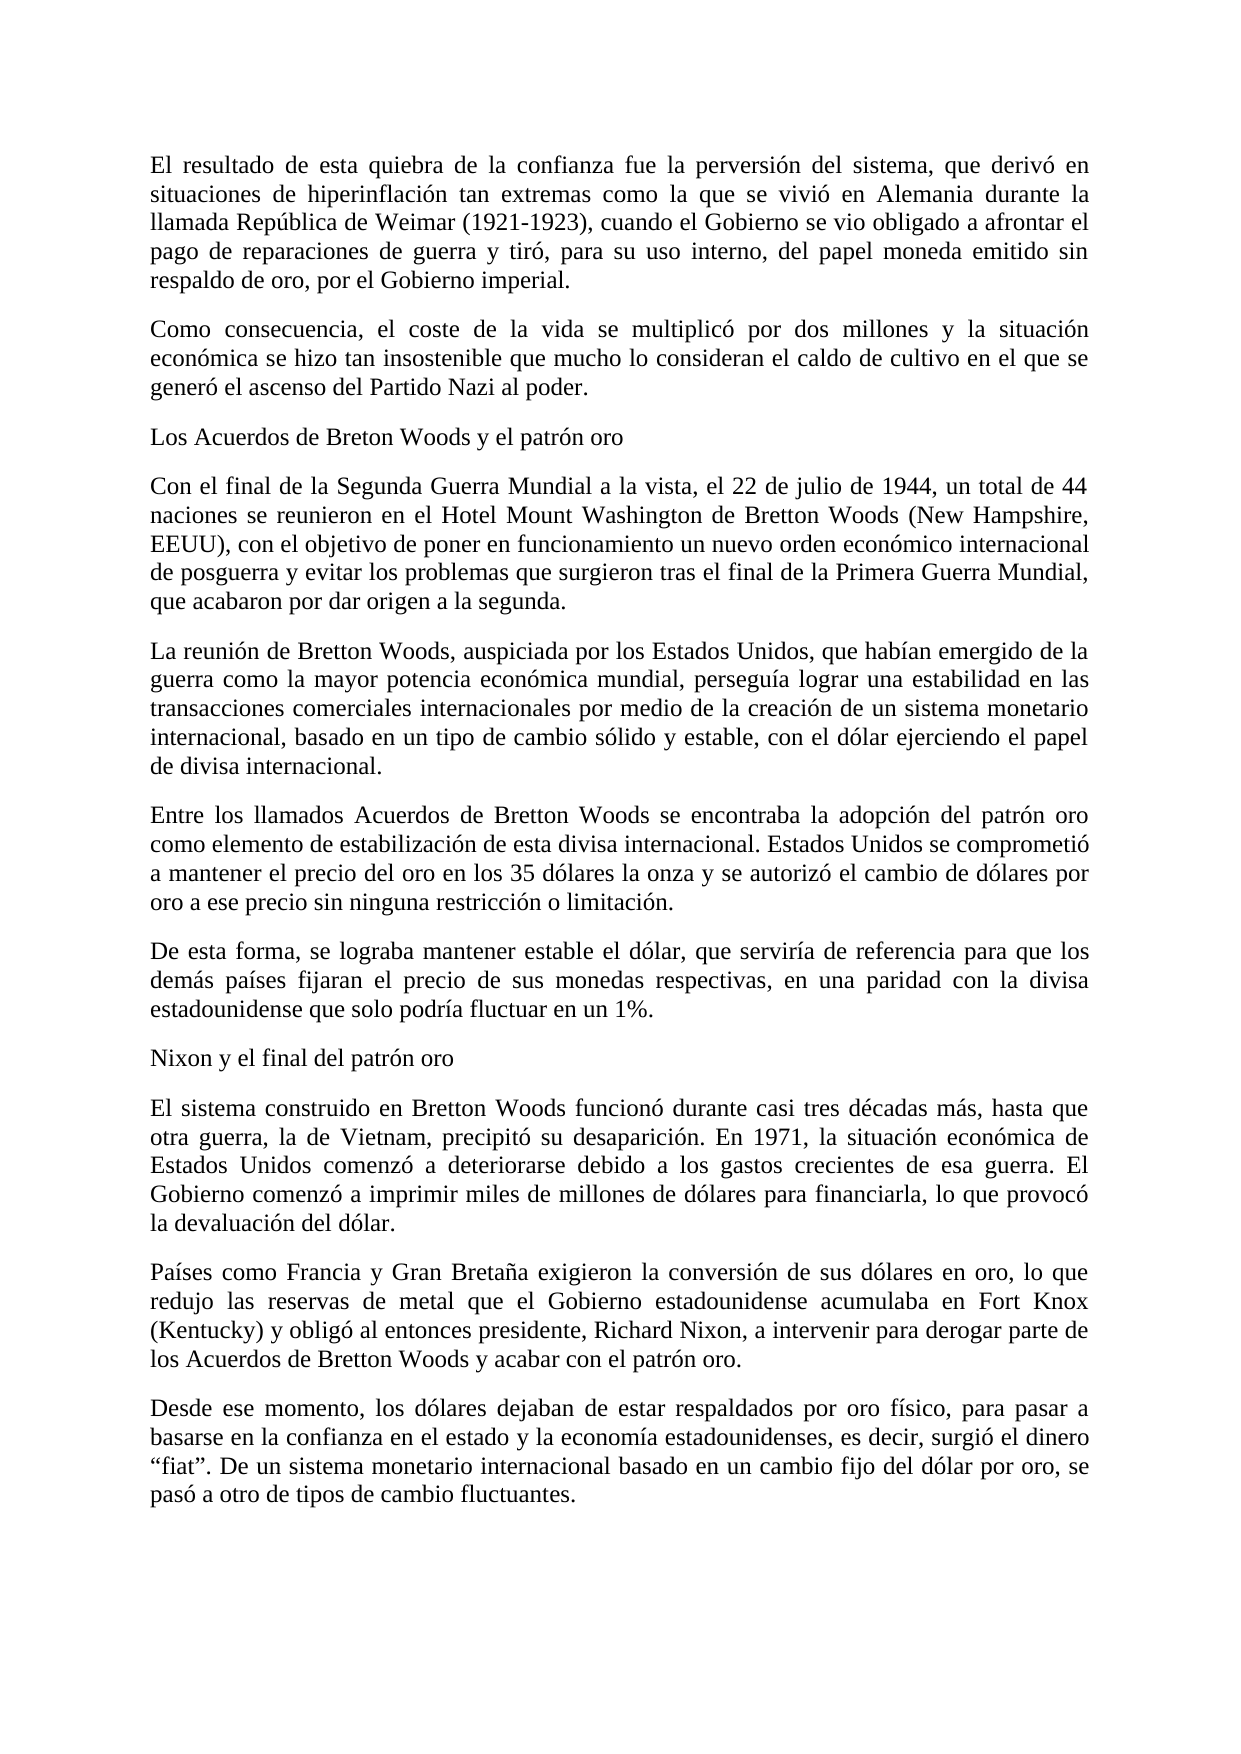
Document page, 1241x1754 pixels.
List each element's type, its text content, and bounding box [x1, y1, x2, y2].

text Con el final de la Segunda Guerra Mundial a la vista, el 22 de julio de 1944, un total de 44 naciones se reunieron en el Hotel Mount Washington de Bretton Woods (New Hampshire, EEUU), con el objetivo de poner en funcionamiento un nuevo orden económico internacional de posguerra y evitar los problemas que surgieron tras el final de la Primera Guerra Mundial, que acabaron por dar origen a la segunda. [150, 471, 1090, 615]
text El resultado de esta quiebra de la confianza fue la perversión del sistema, que derivó en situaciones de hiperinflación tan extremas como la que se vivió en Alemania durante la llamada República de Weimar (1921-1923), cuando el Gobierno se vio obligado a afrontar el pago de reparaciones de guerra y tiró, para su uso interno, del papel moneda emitido sin respaldo de oro, por el Gobierno imperial. [150, 150, 1090, 294]
text Como consecuencia, el coste de la vida se multiplicó por dos millones y la situación económica se hizo tan insostenible que mucho lo consideran el caldo de cultivo en el que se generó el ascenso del Partido Nazi al poder. [150, 314, 1090, 401]
text Entre los llamados Acuerdos de Bretton Woods se encontraba la adopción del patrón oro como elemento de estabilización de esta divisa internacional. Estados Unidos se comprometió a mantener el precio del oro en los 35 dólares la onza y se autorizó el cambio de dólares por oro a ese precio sin ninguna restricción o limitación. [150, 800, 1090, 915]
text Países como Francia y Gran Bretaña exigieron la conversión de sus dólares en oro, lo que redujo las reservas de metal que el Gobierno estadounidense acumulaba en Fort Knox (Kentucky) y obligó al entonces presidente, Richard Nixon, a intervenir para derogar parte de los Acuerdos de Bretton Woods y acabar con el patrón oro. [150, 1257, 1090, 1372]
text Los Acuerdos de Breton Woods y el patrón oro [150, 422, 1090, 450]
text La reunión de Bretton Woods, auspiciada por los Estados Unidos, que habían emergido de la guerra como la mayor potencia económica mundial, perseguía lograr una estabilidad en las transacciones comerciales internacionales por medio de la creación de un sistema monetario internacional, basado en un tipo de cambio sólido y estable, con el dólar ejerciendo el papel de divisa internacional. [150, 636, 1090, 779]
text De esta forma, se lograba mantener estable el dólar, que serviría de referencia para que los demás países fijaran el precio de sus monedas respectivas, en una paridad con la divisa estadounidense que solo podría fluctuar en un 1%. [150, 936, 1090, 1022]
text Desde ese momento, los dólares dejaban de estar respaldados por oro físico, para pasar a basarse en la confianza en el estado y la economía estadounidenses, es decir, surgió el dinero “fiat”. De un sistema monetario internacional basado en un cambio fijo del dólar por oro, se pasó a otro de tipos de cambio fluctuantes. [150, 1393, 1090, 1508]
text Nixon y el final del patrón oro [150, 1043, 1090, 1072]
text El sistema construido en Bretton Woods funcionó durante casi tres décadas más, hasta que otra guerra, la de Vietnam, precipitó su desaparición. En 1971, la situación económica de Estados Unidos comenzó a deteriorarse debido a los gastos crecientes de esa guerra. El Gobierno comenzó a imprimir miles de millones de dólares para financiarla, lo que provocó la devaluación del dólar. [150, 1093, 1090, 1237]
